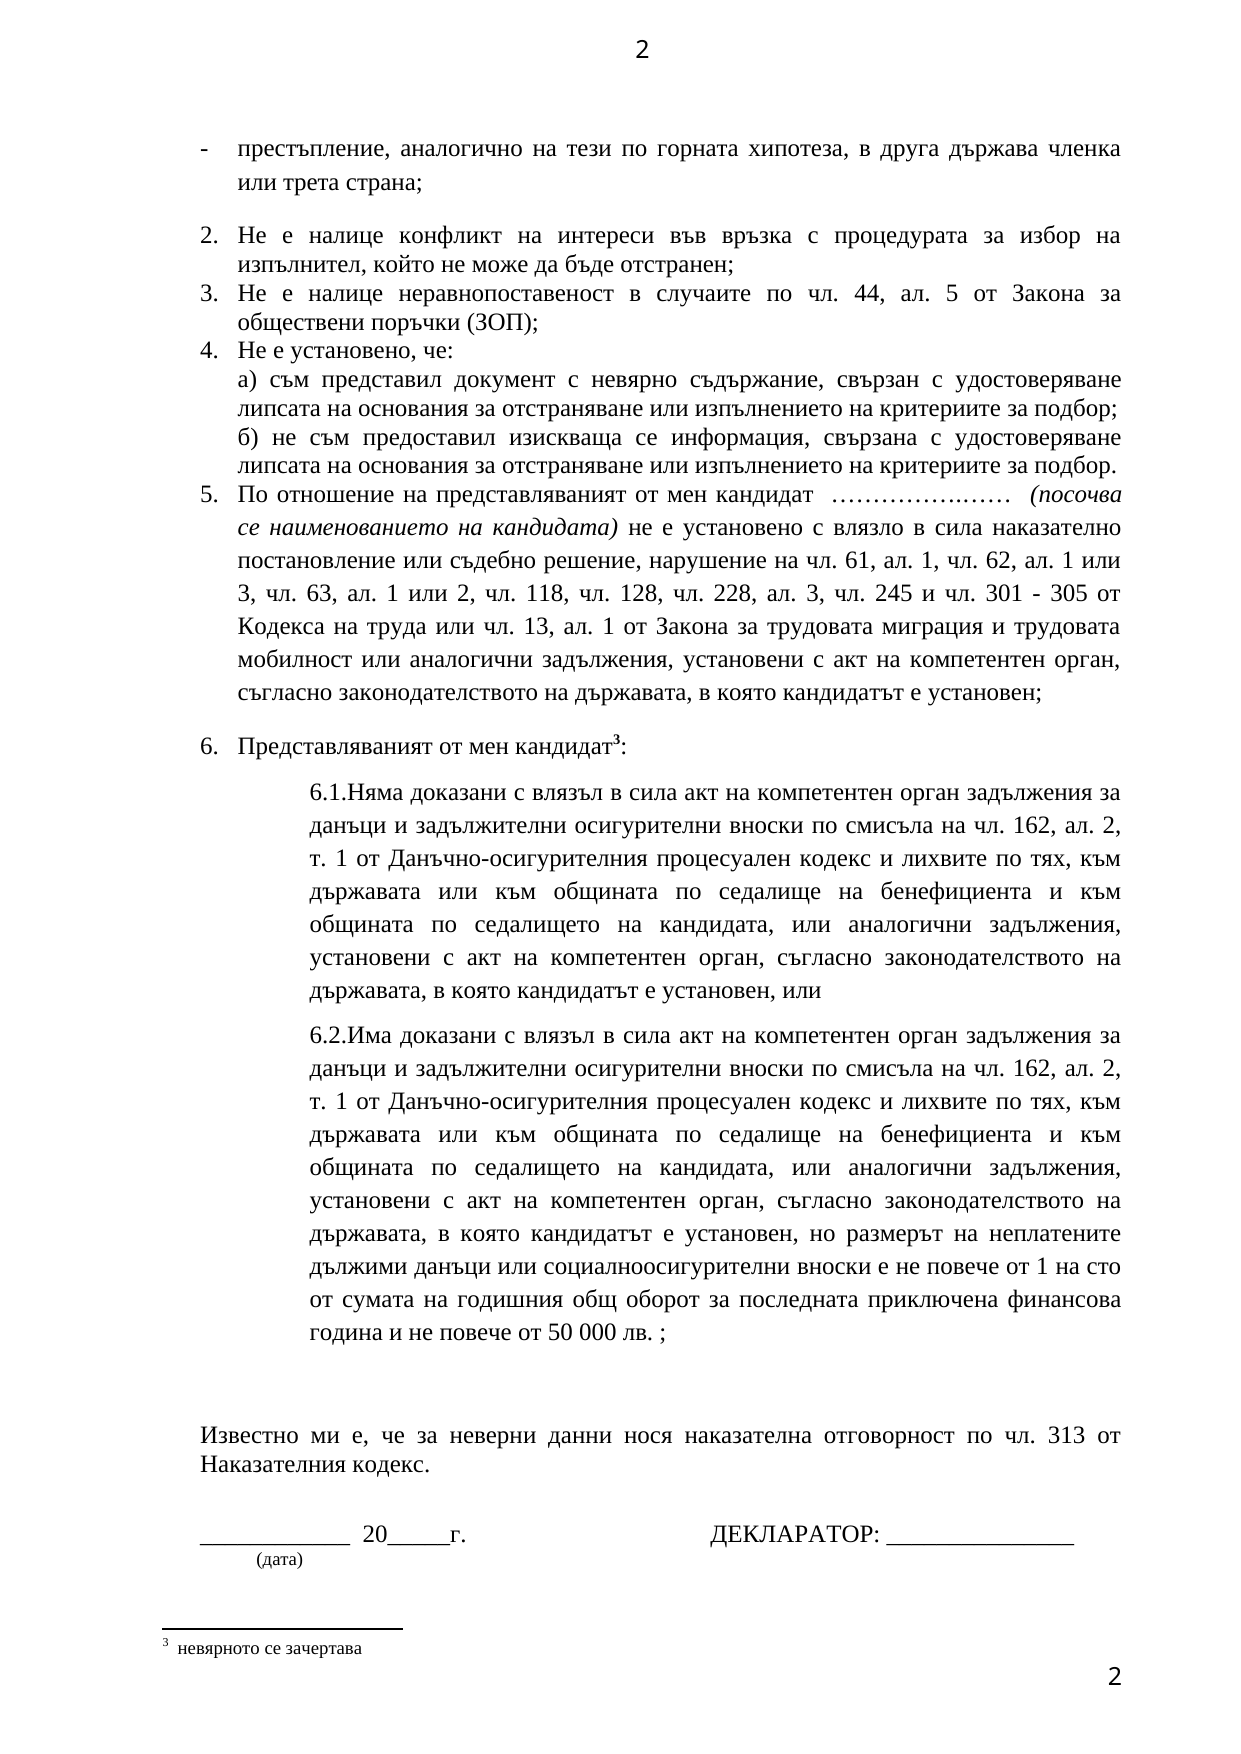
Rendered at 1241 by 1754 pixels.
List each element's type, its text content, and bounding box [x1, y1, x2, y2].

list Не е налице неравнопоставеност в случаите по чл. 44, ал. 5 от Закона за обществени поръчки (ЗОП); [200, 278, 1122, 335]
list По отношение на представляваният от мен кандидат …………….…… (посочва се наименованието на кандидата) не е установено с влязло в сила наказателно постановление или съдебно решение, нарушение на чл. 61, ал. 1, чл. 62, ал. 1 или 3, чл. 63, ал. 1 или 2, чл. 118, чл. 128, чл. 228, ал. 3, чл. 245 и чл. 301 - 305 от Кодекса на труда или чл. 13, ал. 1 от Закона за трудовата миграция и трудовата мобилност или аналогични задължения, установени с акт на компетентен орган, съгласно законодателството на държавата, в която кандидатът е установен; [200, 479, 1122, 706]
text а) съм представил документ с невярно съдържание, свързан с удостоверяване липсата на основания за отстраняване или изпълнението на критериите за подбор; [237, 364, 1122, 422]
list Не е налице конфликт на интереси във връзка с процедурата за избор на изпълнител, който не може да бъде отстранен; [200, 220, 1122, 278]
text 6.1.Няма доказани с влязъл в сила акт на компетентен орган задължения за данъци и задължителни осигурителни вноски по смисъла на чл. 162, ал. 2, т. 1 от Данъчно-осигурителния процесуален кодекс и лихвите по тях, към държавата или към общината по седалище на бенефициента и към общината по седалището на кандидата, или аналогични задължения, установени с акт на компетентен орган, съгласно законодателството на държавата, в която кандидатът е установен, или [309, 777, 1122, 1003]
text б) не съм предоставил изискваща се информация, свързана с удостоверяване липсата на основания за отстраняване или изпълнението на критериите за подбор. [237, 422, 1122, 479]
list Представляваният от мен кандидат: [200, 731, 1122, 760]
text Известно ми е, че за неверни данни нося наказателна отговорност по чл. 313 от Наказателния кодекс. [200, 1421, 1122, 1478]
text (дата) [200, 1548, 1122, 1569]
list престъпление, аналогично на тези по горната хипотеза, в друга държава членка или трета страна; [200, 133, 1122, 195]
text ____________ 20_____г. ДЕКЛАРАТОР: _______________ [200, 1519, 1122, 1548]
list Не е установено, че: [200, 335, 1122, 364]
text 6.2.Има доказани с влязъл в сила акт на компетентен орган задължения за данъци и задължителни осигурителни вноски по смисъла на чл. 162, ал. 2, т. 1 от Данъчно-осигурителния процесуален кодекс и лихвите по тях, към държавата или към общината по седалище на бенефициента и към общината по седалището на кандидата, или аналогични задължения, установени с акт на компетентен орган, съгласно законодателството на държавата, в която кандидатът е установен, но размерът на неплатените дължими данъци или социалноосигурителни вноски е не повече от 1 на сто от сумата на годишния общ оборот за последната приключена финансова година и не повече от 50 000 лв. ; [309, 1020, 1122, 1346]
